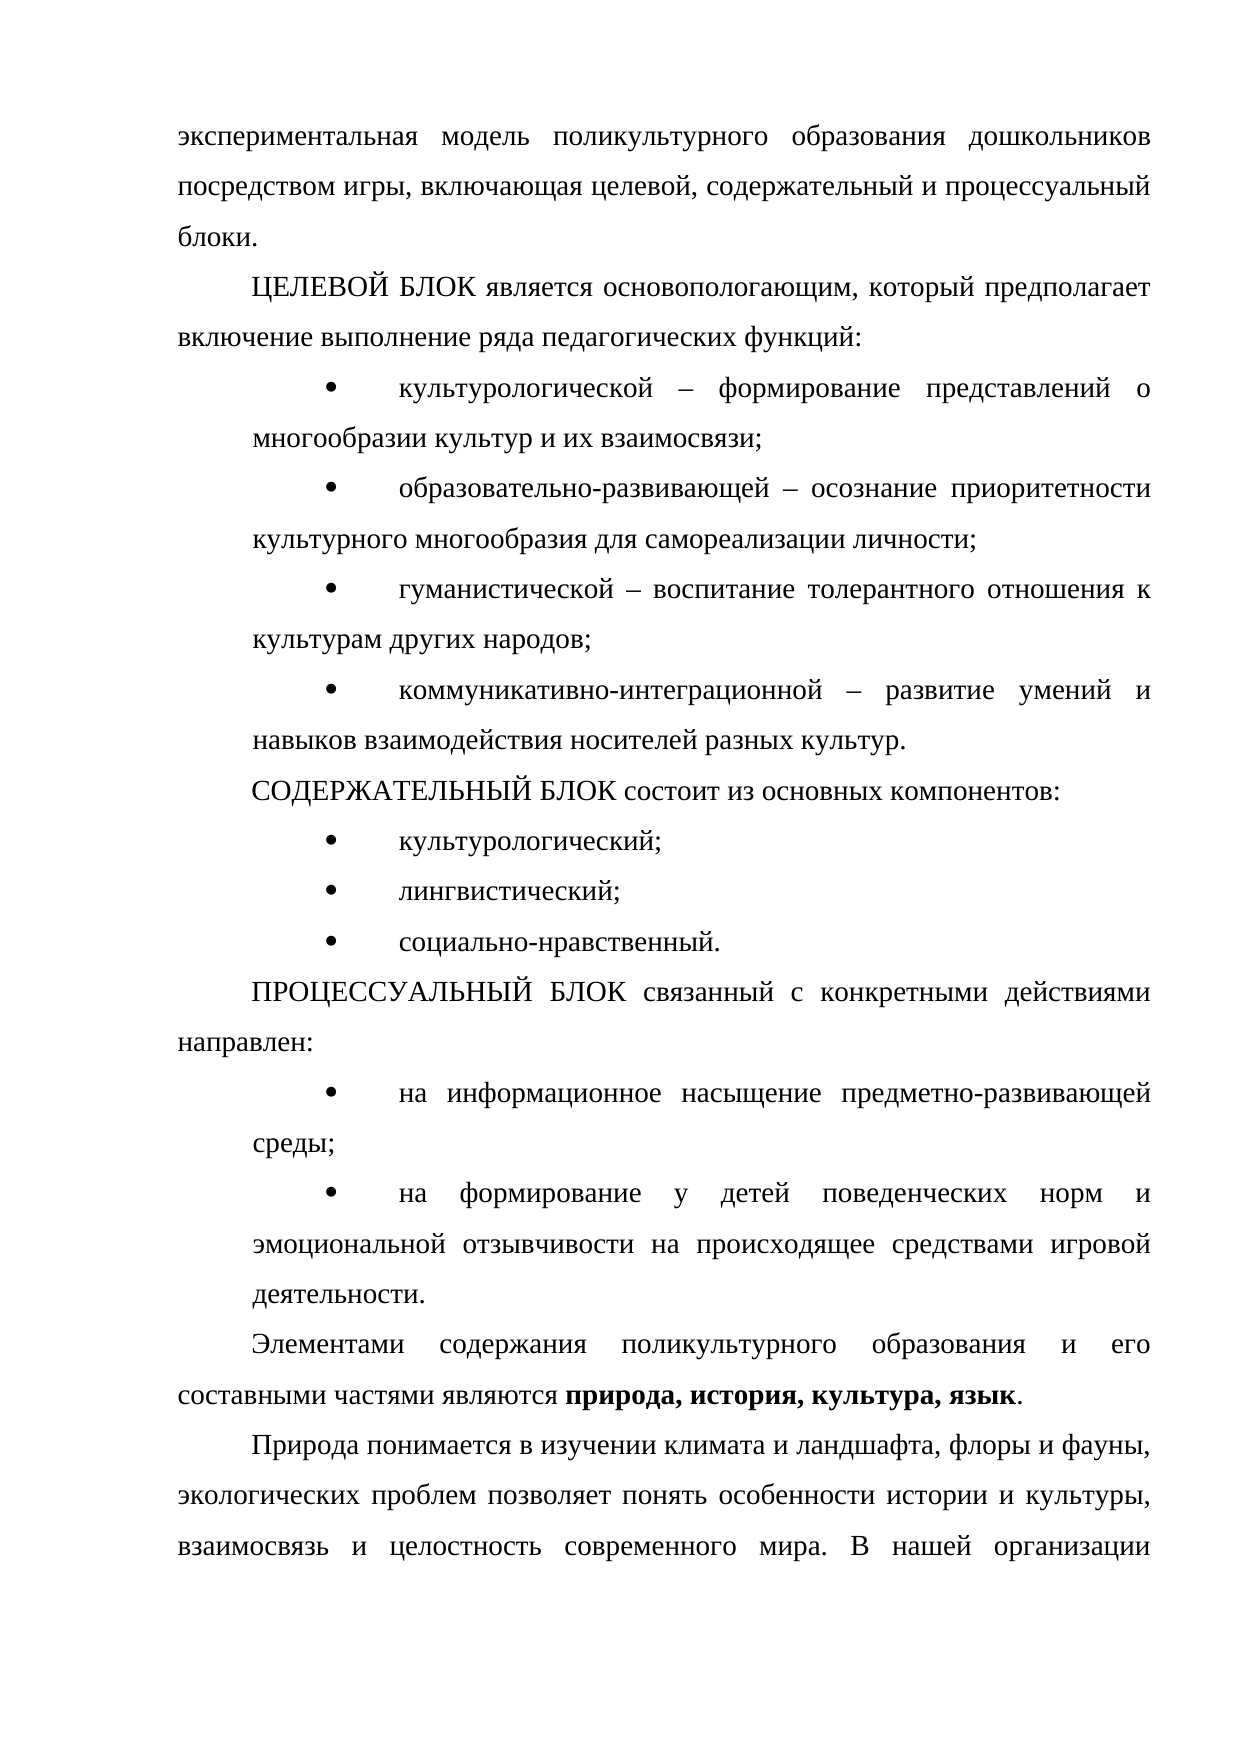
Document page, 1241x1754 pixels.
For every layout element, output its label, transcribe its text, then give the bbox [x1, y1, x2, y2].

list культурологический; [252, 823, 1152, 857]
list социально-нравственный. [252, 924, 1152, 957]
text Элементами содержания поликультурного образования и его составными частями являются природа, история, культура, язык. [177, 1327, 1152, 1410]
list на формирование у детей поведенческих норм и эмоциональной отзывчивости на происходящее средствами игровой деятельности. [252, 1176, 1152, 1310]
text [177, 118, 1152, 252]
text ПРОЦЕССУАЛЬНЫЙ БЛОК связанный с конкретными действиями направлен: [177, 974, 1152, 1058]
list лингвистический; [252, 873, 1152, 907]
list коммуникативно-интеграционной – развитие умений и навыков взаимодействия носителей разных культур. [252, 672, 1152, 756]
text СОДЕРЖАТЕЛЬНЫЙ БЛОК состоит из основных компонентов: [177, 773, 1152, 806]
text ЦЕЛЕВОЙ БЛОК является основопологающим, который предполагает включение выполнение ряда педагогических функций: [177, 269, 1152, 353]
list образовательно-развивающей – осознание приоритетности культурного многообразия для самореализации личности; [252, 470, 1152, 554]
list на информационное насыщение предметно-развивающей среды; [252, 1075, 1152, 1159]
list гуманистической – воспитание толерантного отношения к культурам других народов; [252, 571, 1152, 655]
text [177, 1427, 1152, 1561]
list культурологической – формирование представлений о многообразии культур и их взаимосвязи; [252, 370, 1152, 454]
